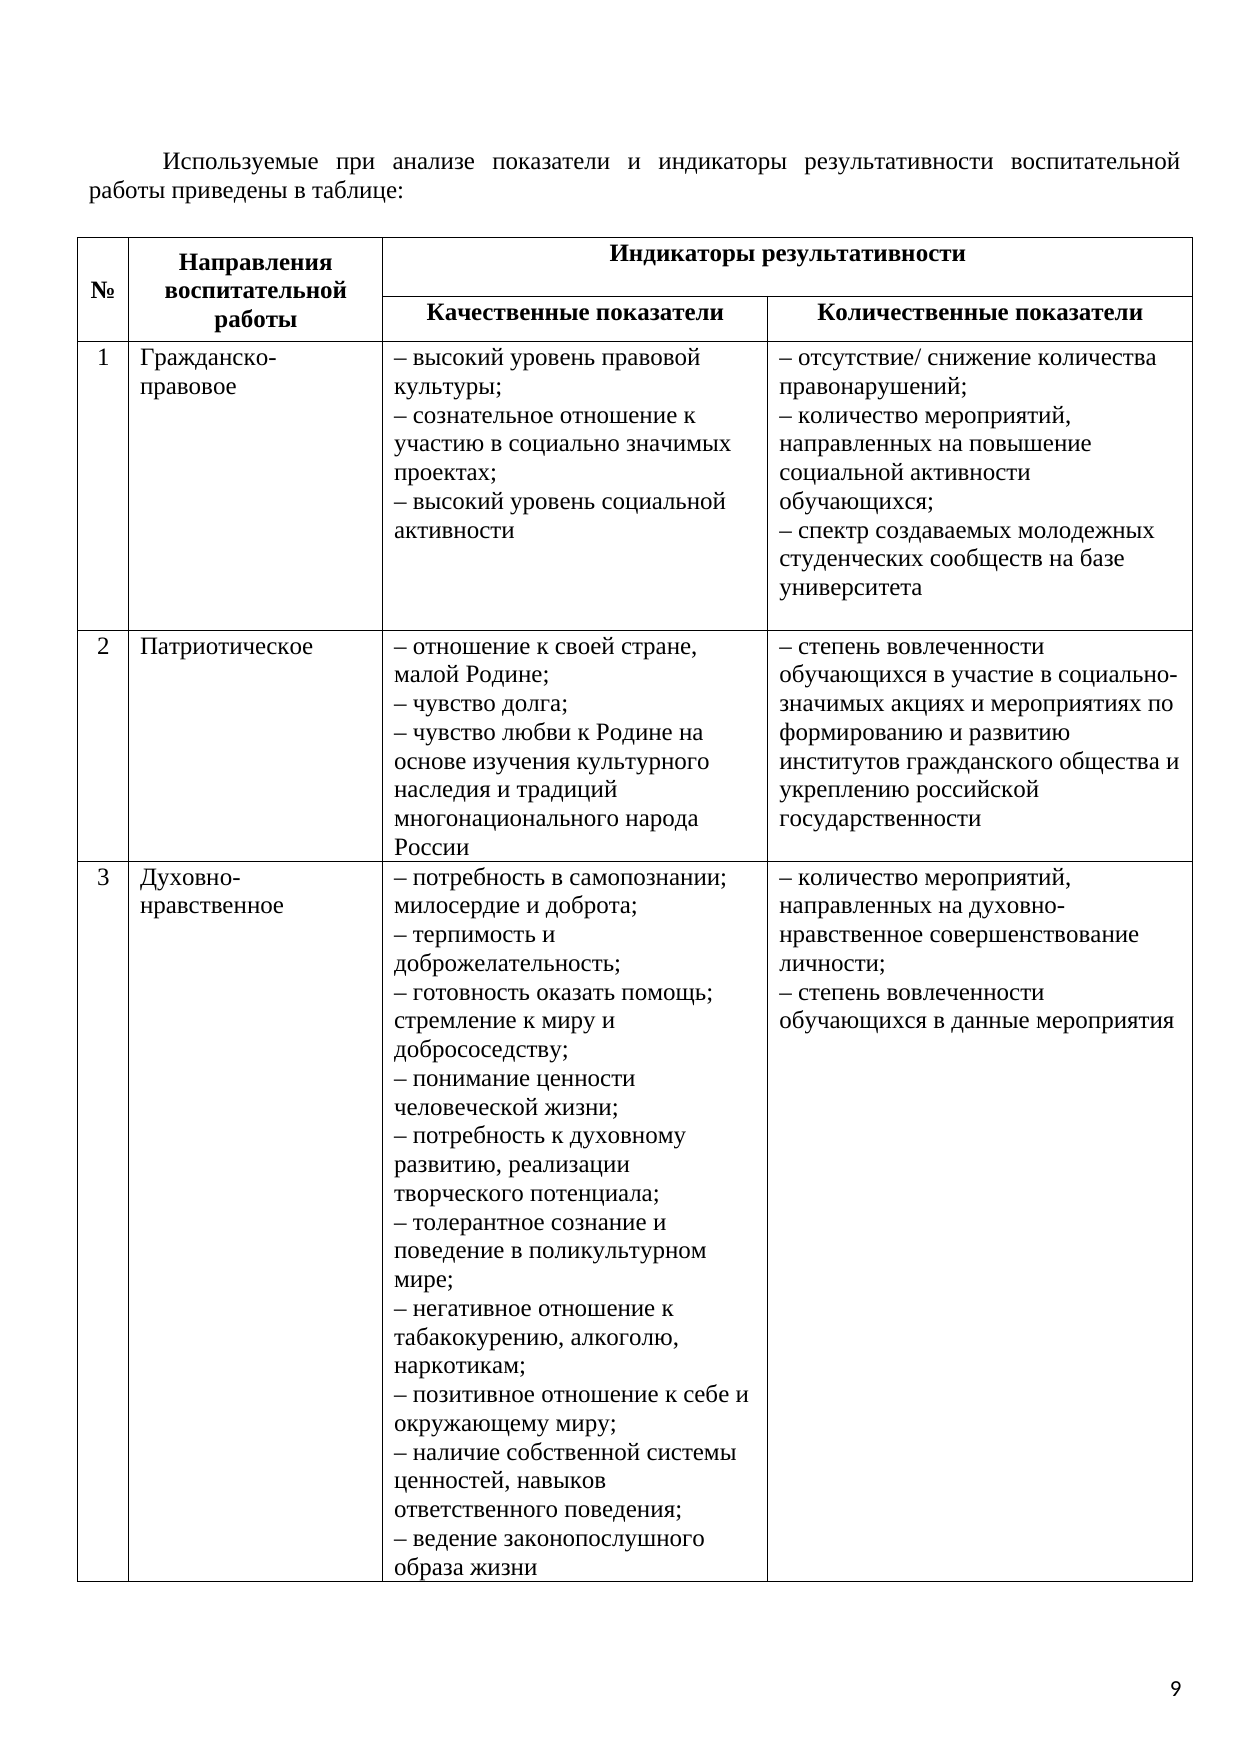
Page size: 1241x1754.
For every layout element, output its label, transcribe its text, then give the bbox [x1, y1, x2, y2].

table_cell 2 [78, 631, 128, 861]
table_cell – отношение к своей стране, малой Родине; – чувство долга; – чувство любви к Родине на основе изучения культурного наследия и традиций многонационального народа России [383, 631, 767, 861]
table_cell – высокий уровень правовой культуры; – сознательное отношение к участию в социально значимых проектах; – высокий уровень социальной активности [383, 342, 767, 630]
table_header № [78, 238, 128, 341]
table_cell Количественные показатели [768, 297, 1192, 341]
table_cell Качественные показатели [383, 297, 767, 341]
table_cell 3 [78, 862, 128, 1581]
table_cell Патриотическое [129, 631, 382, 861]
table_header Направления воспитательной работы [129, 238, 382, 341]
table_cell – отсутствие/ снижение количества правонарушений; – количество мероприятий, направленных на повышение социальной активности обучающихся; – спектр создаваемых молодежных студенческих сообществ на базе университета [768, 342, 1192, 630]
table_cell 1 [78, 342, 128, 630]
table_cell Гражданско-правовое [129, 342, 382, 630]
table_cell – степень вовлеченности обучающихся в участие в социально-значимых акциях и мероприятиях по формированию и развитию институтов гражданского общества и укреплению российской государственности [768, 631, 1192, 861]
table_cell – количество мероприятий, направленных на духовно-нравственное совершенствование личности; – степень вовлеченности обучающихся в данные мероприятия [768, 862, 1192, 1581]
text Используемые при анализе показатели и индикаторы результативности воспитательной работы приведены в таблице: [89, 146, 1181, 204]
table_header Индикаторы результативности [383, 238, 1192, 296]
table_cell – потребность в самопознании; милосердие и доброта; – терпимость и доброжелательность; – готовность оказать помощь; стремление к миру и добрососедству; – понимание ценности человеческой жизни; – потребность к духовному развитию, реализации творческого потенциала; – толерантное сознание и поведение в поликультурном мире; – негативное отношение к табакокурению, алкоголю, наркотикам; – позитивное отношение к себе и окружающему миру; – наличие собственной системы ценностей, навыков ответственного поведения; – ведение законопослушного образа жизни [383, 862, 767, 1581]
table_cell Духовно-нравственное [129, 862, 382, 1581]
